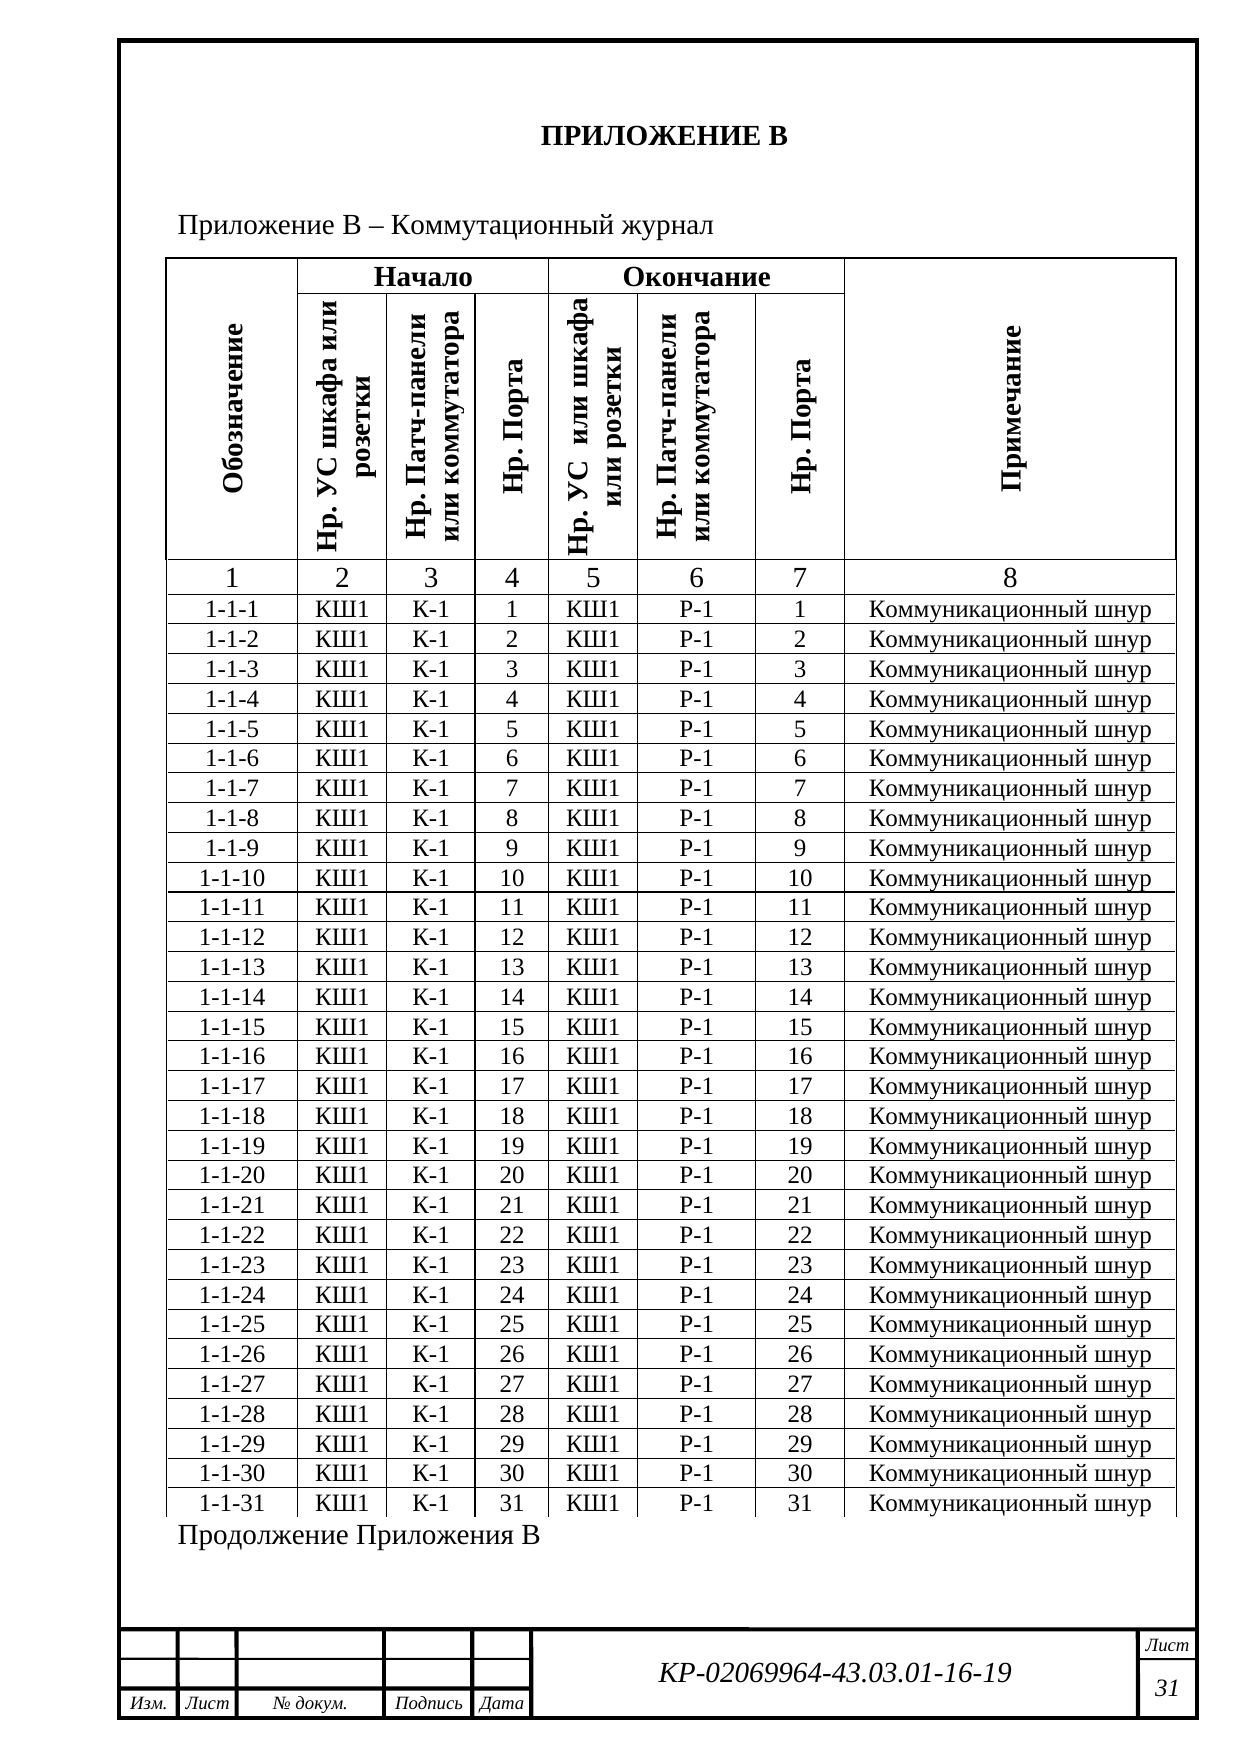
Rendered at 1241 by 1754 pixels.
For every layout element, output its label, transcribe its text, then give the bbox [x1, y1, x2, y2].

table_cell 4 [756, 684, 844, 713]
table_cell К-1 [387, 1399, 474, 1428]
table_cell Р-1 [638, 624, 755, 653]
table_cell КШ1 [298, 595, 386, 623]
table_cell К-1 [387, 595, 474, 623]
table_cell 23 [476, 1250, 548, 1279]
table_cell КШ1 [298, 1369, 386, 1398]
table_cell 11 [756, 893, 844, 921]
table_cell 24 [756, 1280, 844, 1308]
table_cell 1-1-6 [167, 744, 297, 772]
table_cell Коммуникационный шнур [845, 951, 1176, 981]
table_cell КШ1 [298, 773, 386, 802]
table_cell КШ1 [298, 1310, 386, 1338]
table_cell КШ1 [298, 922, 386, 951]
table_cell КШ1 [298, 1339, 386, 1368]
table_cell Коммуникационный шнур [845, 921, 1176, 951]
table_header Окончание [549, 259, 844, 293]
table_cell Р-1 [638, 1339, 755, 1368]
table_cell КШ1 [549, 1459, 637, 1487]
table_cell 3 [387, 560, 474, 593]
table_cell 23 [756, 1250, 844, 1279]
table_cell КШ1 [298, 1220, 386, 1249]
table_cell 1 [756, 595, 844, 623]
table_cell 1-1-23 [167, 1250, 297, 1279]
table_cell 18 [476, 1101, 548, 1130]
table_cell 27 [476, 1369, 548, 1398]
table_cell 1-1-14 [167, 982, 297, 1011]
table_cell КШ1 [298, 654, 386, 683]
table_cell К-1 [387, 952, 474, 981]
table_cell 15 [476, 1012, 548, 1040]
table_cell Р-1 [638, 803, 755, 832]
table_cell 1-1-25 [167, 1310, 297, 1338]
table_cell КШ1 [298, 1280, 386, 1308]
table_cell 12 [756, 922, 844, 951]
table_cell 16 [756, 1041, 844, 1070]
table_cell 5 [549, 560, 637, 593]
table_cell КШ1 [298, 1488, 386, 1517]
table_cell КШ1 [549, 893, 637, 921]
table_cell 29 [756, 1429, 844, 1457]
table_cell КШ1 [549, 1429, 637, 1457]
table_cell Нр. УС или шкафа или розетки [549, 294, 637, 559]
table_cell КШ1 [298, 803, 386, 832]
table_header Обозначение [167, 259, 297, 559]
table_cell КШ1 [298, 833, 386, 862]
text Продолжение Приложения В [177, 1517, 1152, 1551]
table_cell 1-1-31 [167, 1488, 297, 1517]
table_cell КШ1 [549, 684, 637, 713]
table_cell КШ1 [549, 1399, 637, 1428]
table_cell Р-1 [638, 1220, 755, 1249]
table_cell Коммуникационный шнур [845, 891, 1176, 921]
table_cell КШ1 [549, 982, 637, 1011]
table_cell Р-1 [638, 1012, 755, 1040]
table_cell 26 [476, 1339, 548, 1368]
table_cell Р-1 [638, 1041, 755, 1070]
table_cell Коммуникационный шнур [845, 713, 1176, 742]
table_cell КШ1 [298, 1459, 386, 1487]
table_cell КШ1 [549, 1488, 637, 1517]
table_cell 8 [476, 803, 548, 832]
table_cell 28 [476, 1399, 548, 1428]
table_header Примечание [845, 259, 1175, 559]
table_cell К-1 [387, 1161, 474, 1189]
table_cell К-1 [387, 863, 474, 891]
table_cell Нр. Патч-панели или коммутатора [638, 294, 755, 559]
table_cell 25 [476, 1310, 548, 1338]
table_cell Р-1 [638, 744, 755, 772]
table_cell КШ1 [298, 863, 386, 891]
table_cell Коммуникационный шнур [845, 1458, 1176, 1487]
table_cell 20 [476, 1161, 548, 1189]
table_cell 1-1-20 [167, 1161, 297, 1189]
table_cell 14 [476, 982, 548, 1011]
table_cell Р-1 [638, 1429, 755, 1457]
table_cell КШ1 [549, 595, 637, 623]
table_header Начало [298, 259, 548, 293]
table_cell 21 [756, 1190, 844, 1219]
table_cell 5 [756, 714, 844, 742]
table_cell 21 [476, 1190, 548, 1219]
table_cell Р-1 [638, 952, 755, 981]
table_cell Коммуникационный шнур [845, 1130, 1176, 1159]
table_cell 1-1-1 [167, 595, 297, 623]
table_cell КШ1 [298, 893, 386, 921]
table_cell Р-1 [638, 893, 755, 921]
table_cell К-1 [387, 1339, 474, 1368]
table_cell КШ1 [549, 1369, 637, 1398]
table_cell 16 [476, 1041, 548, 1070]
table_cell 1-1-7 [167, 773, 297, 802]
table_cell 4 [476, 684, 548, 713]
table_cell 29 [476, 1429, 548, 1457]
table_cell Р-1 [638, 684, 755, 713]
table_cell 1-1-5 [167, 714, 297, 742]
table_cell Коммуникационный шнур [845, 743, 1176, 772]
table_cell КШ1 [549, 1280, 637, 1308]
table_cell Коммуникационный шнур [845, 1189, 1176, 1219]
table_cell 1 [167, 560, 297, 593]
table_cell Нр. УС шкафа или розетки [298, 294, 386, 559]
table_cell К-1 [387, 893, 474, 921]
table_cell Коммуникационный шнур [845, 981, 1176, 1011]
table_cell К-1 [387, 1101, 474, 1130]
table_cell К-1 [387, 684, 474, 713]
table_cell Р-1 [638, 1131, 755, 1159]
table_cell 7 [756, 773, 844, 802]
table_cell К-1 [387, 714, 474, 742]
table_cell Коммуникационный шнур [845, 1219, 1176, 1249]
table_cell 7 [476, 773, 548, 802]
table_cell 1-1-26 [167, 1339, 297, 1368]
table_cell 1-1-27 [167, 1369, 297, 1398]
table_cell 4 [476, 560, 548, 593]
table_cell КШ1 [549, 1131, 637, 1159]
table_cell Коммуникационный шнур [845, 862, 1176, 891]
table_cell 25 [756, 1310, 844, 1338]
table_cell К-1 [387, 1190, 474, 1219]
table_cell КШ1 [298, 1131, 386, 1159]
table_cell Коммуникационный шнур [845, 1160, 1176, 1189]
table_cell К-1 [387, 1131, 474, 1159]
table_cell Коммуникационный шнур [845, 802, 1176, 832]
table_cell К-1 [387, 1488, 474, 1517]
table_cell Коммуникационный шнур [845, 653, 1176, 683]
table_cell 1-1-12 [167, 922, 297, 951]
table_cell КШ1 [549, 1012, 637, 1040]
table_cell 8 [845, 560, 1176, 593]
table_cell К-1 [387, 833, 474, 862]
table_cell 30 [476, 1459, 548, 1487]
table_cell К-1 [387, 1459, 474, 1487]
table_cell Р-1 [638, 1250, 755, 1279]
table_cell Коммуникационный шнур [845, 1428, 1176, 1457]
table_cell КШ1 [298, 1399, 386, 1428]
table_cell К-1 [387, 744, 474, 772]
table_cell КШ1 [298, 1429, 386, 1457]
table_cell 31 [476, 1488, 548, 1517]
table_cell Коммуникационный шнур [845, 772, 1176, 802]
table_cell 1-1-18 [167, 1101, 297, 1130]
table_cell Коммуникационный шнур [845, 1487, 1176, 1517]
table_cell 1-1-28 [167, 1399, 297, 1428]
table_cell КШ1 [549, 1339, 637, 1368]
table_cell 18 [756, 1101, 844, 1130]
table_cell Коммуникационный шнур [845, 1398, 1176, 1428]
table_cell 1-1-8 [167, 803, 297, 832]
table_cell Нр. Патч-панели или коммутатора [387, 294, 474, 559]
table_cell Р-1 [638, 833, 755, 862]
table_cell 1-1-4 [167, 684, 297, 713]
table_cell Р-1 [638, 1310, 755, 1338]
table_cell 1-1-24 [167, 1280, 297, 1308]
table_cell Р-1 [638, 1280, 755, 1308]
table_cell 1-1-29 [167, 1429, 297, 1457]
table_cell 1-1-10 [167, 863, 297, 891]
table_cell 3 [476, 654, 548, 683]
table_cell Р-1 [638, 1101, 755, 1130]
table_cell 8 [756, 803, 844, 832]
table_cell КШ1 [549, 863, 637, 891]
table_cell 19 [756, 1131, 844, 1159]
table_cell 1-1-2 [167, 624, 297, 653]
text Приложение В – Коммутационный журнал [177, 207, 1152, 241]
table_cell Р-1 [638, 1071, 755, 1100]
table_cell К-1 [387, 982, 474, 1011]
table_cell КШ1 [298, 952, 386, 981]
table_cell Коммуникационный шнур [845, 1309, 1176, 1338]
table_cell Р-1 [638, 595, 755, 623]
table_cell КШ1 [298, 1041, 386, 1070]
table_cell 20 [756, 1161, 844, 1189]
table_cell К-1 [387, 922, 474, 951]
table_cell 12 [476, 922, 548, 951]
table_cell 1-1-9 [167, 833, 297, 862]
table_cell 14 [756, 982, 844, 1011]
table_cell Коммуникационный шнур [845, 623, 1176, 653]
table_cell 9 [756, 833, 844, 862]
table_cell 1-1-16 [167, 1041, 297, 1070]
table_cell 28 [756, 1399, 844, 1428]
table_cell 13 [756, 952, 844, 981]
table_cell КШ1 [549, 1041, 637, 1070]
table_cell К-1 [387, 1429, 474, 1457]
table_cell Р-1 [638, 1161, 755, 1189]
table_cell 13 [476, 952, 548, 981]
table_cell КШ1 [298, 624, 386, 653]
table_cell Р-1 [638, 773, 755, 802]
table_cell 1-1-30 [167, 1459, 297, 1487]
table_cell 22 [756, 1220, 844, 1249]
table_cell Коммуникационный шнур [845, 1011, 1176, 1040]
table_cell К-1 [387, 1012, 474, 1040]
table_cell К-1 [387, 1280, 474, 1308]
table_cell 6 [756, 744, 844, 772]
table_cell КШ1 [298, 982, 386, 1011]
table_cell КШ1 [549, 1310, 637, 1338]
table_cell КШ1 [298, 1071, 386, 1100]
table_cell Коммуникационный шнур [845, 1070, 1176, 1100]
table_cell Коммуникационный шнур [845, 1040, 1176, 1070]
table_cell 17 [476, 1071, 548, 1100]
table_cell 2 [756, 624, 844, 653]
table_cell Р-1 [638, 714, 755, 742]
table_cell 15 [756, 1012, 844, 1040]
table_cell Р-1 [638, 654, 755, 683]
table_cell 1-1-22 [167, 1220, 297, 1249]
table_cell 1-1-3 [167, 654, 297, 683]
table_cell Коммуникационный шнур [845, 1338, 1176, 1368]
table_cell Коммуникационный шнур [845, 594, 1176, 623]
table_cell 26 [756, 1339, 844, 1368]
table_cell КШ1 [298, 1161, 386, 1189]
table_cell 3 [756, 654, 844, 683]
table_cell К-1 [387, 1250, 474, 1279]
table_cell 27 [756, 1369, 844, 1398]
table_cell КШ1 [549, 1220, 637, 1249]
table_cell Р-1 [638, 922, 755, 951]
table_cell КШ1 [549, 773, 637, 802]
table_cell 17 [756, 1071, 844, 1100]
table_cell Р-1 [638, 863, 755, 891]
table_cell Р-1 [638, 1399, 755, 1428]
table_cell КШ1 [549, 1190, 637, 1219]
table_cell 10 [476, 863, 548, 891]
table_cell 6 [476, 744, 548, 772]
table_cell 1-1-19 [167, 1131, 297, 1159]
table_cell КШ1 [549, 1101, 637, 1130]
table_cell К-1 [387, 624, 474, 653]
table_cell Р-1 [638, 1190, 755, 1219]
table_cell КШ1 [549, 803, 637, 832]
table_cell К-1 [387, 1220, 474, 1249]
table_cell 30 [756, 1459, 844, 1487]
table_cell КШ1 [298, 1250, 386, 1279]
table_cell 31 [756, 1488, 844, 1517]
table_cell КШ1 [549, 1071, 637, 1100]
table_cell КШ1 [298, 684, 386, 713]
table_cell 2 [476, 624, 548, 653]
table_cell 9 [476, 833, 548, 862]
table_cell КШ1 [549, 922, 637, 951]
table_cell Коммуникационный шнур [845, 1100, 1176, 1130]
table_cell Р-1 [638, 1369, 755, 1398]
table_cell 6 [638, 560, 755, 593]
table_cell К-1 [387, 654, 474, 683]
table_cell КШ1 [298, 1190, 386, 1219]
text ПРИЛОЖЕНИЕ В [177, 118, 1152, 152]
table_cell КШ1 [549, 952, 637, 981]
table_cell 1 [476, 595, 548, 623]
table_cell Коммуникационный шнур [845, 1249, 1176, 1279]
table_cell К-1 [387, 1041, 474, 1070]
table_cell 1-1-21 [167, 1190, 297, 1219]
table_cell К-1 [387, 773, 474, 802]
table_cell КШ1 [549, 1161, 637, 1189]
table_cell 1-1-15 [167, 1012, 297, 1040]
table_cell 1-1-17 [167, 1071, 297, 1100]
table_cell КШ1 [549, 624, 637, 653]
table_cell 1-1-13 [167, 952, 297, 981]
table_cell КШ1 [549, 654, 637, 683]
table_cell 10 [756, 863, 844, 891]
table_cell Р-1 [638, 1488, 755, 1517]
table_cell Коммуникационный шнур [845, 832, 1176, 862]
table_cell К-1 [387, 1369, 474, 1398]
table_cell КШ1 [549, 744, 637, 772]
table_cell Р-1 [638, 1459, 755, 1487]
table_cell КШ1 [298, 1012, 386, 1040]
table_cell 5 [476, 714, 548, 742]
table_cell КШ1 [549, 714, 637, 742]
table_cell 2 [298, 560, 386, 593]
table_cell 11 [476, 893, 548, 921]
table_cell 24 [476, 1280, 548, 1308]
table_cell К-1 [387, 1071, 474, 1100]
table_cell Нр. Порта [756, 294, 844, 559]
table_cell КШ1 [549, 833, 637, 862]
table_cell К-1 [387, 1310, 474, 1338]
table_cell Р-1 [638, 982, 755, 1011]
table_cell 1-1-11 [167, 892, 297, 921]
table_cell КШ1 [298, 1101, 386, 1130]
table_cell К-1 [387, 803, 474, 832]
table_cell КШ1 [298, 714, 386, 742]
table_cell Коммуникационный шнур [845, 1368, 1176, 1398]
table_cell КШ1 [298, 744, 386, 772]
table_cell Коммуникационный шнур [845, 683, 1176, 713]
table_cell Нр. Порта [476, 294, 548, 559]
table_cell 22 [476, 1220, 548, 1249]
table_cell КШ1 [549, 1250, 637, 1279]
table_cell Коммуникационный шнур [845, 1279, 1176, 1308]
table_cell 19 [476, 1131, 548, 1159]
table_cell 7 [756, 560, 844, 593]
